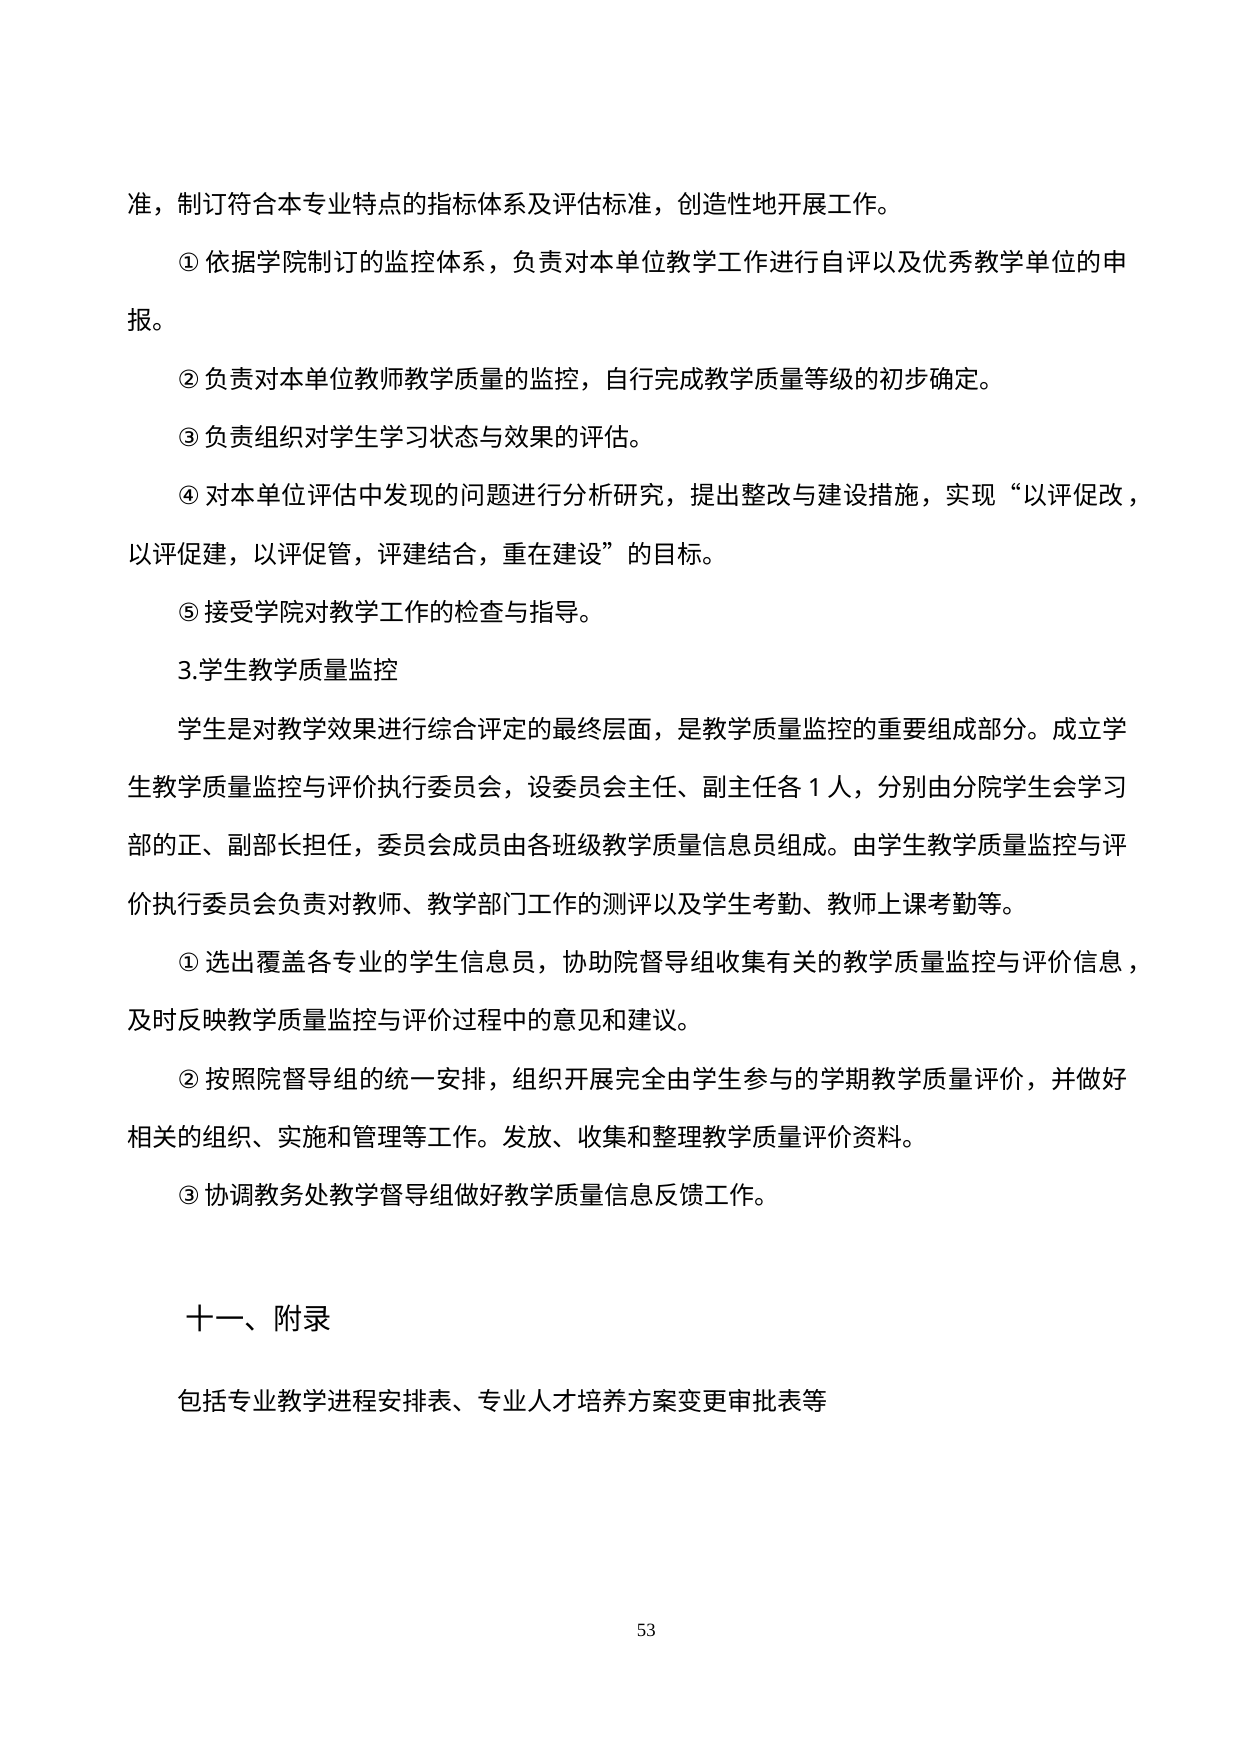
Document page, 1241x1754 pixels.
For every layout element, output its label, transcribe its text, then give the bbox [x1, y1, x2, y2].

text ⑤接受学院对教学工作的检查与指导。 [127, 570, 1127, 629]
text ③负责组织对学生学习状态与效果的评估。 [127, 395, 1127, 454]
text ②按照院督导组的统一安排，组织开展完全由学生参与的学期教学质量评价，并做好相关的组织、实施和管理等工作。发放、收集和整理教学质量评价资料。 [127, 1037, 1127, 1154]
text ③协调教务处教学督导组做好教学质量信息反馈工作。 [127, 1154, 1127, 1212]
text 十一、附录 [127, 1296, 1127, 1338]
text ①选出覆盖各专业的学生信息员，协助院督导组收集有关的教学质量监控与评价信息，及时反映教学质量监控与评价过程中的意见和建议。 [127, 920, 1127, 1037]
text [127, 162, 1127, 220]
text ①依据学院制订的监控体系，负责对本单位教学工作进行自评以及优秀教学单位的申报。 [127, 220, 1127, 337]
text 学生是对教学效果进行综合评定的最终层面，是教学质量监控的重要组成部分。成立学生教学质量监控与评价执行委员会，设委员会主任、副主任各1人，分别由分院学生会学习部的正、副部长担任，委员会成员由各班级教学质量信息员组成。由学生教学质量监控与评价执行委员会负责对教师、教学部门工作的测评以及学生考勤、教师上课考勤等。 [127, 687, 1127, 920]
text 包括专业教学进程安排表、专业人才培养方案变更审批表等 [127, 1359, 1127, 1417]
text 3.学生教学质量监控 [127, 629, 1127, 687]
text ②负责对本单位教师教学质量的监控，自行完成教学质量等级的初步确定。 [127, 337, 1127, 395]
text ④对本单位评估中发现的问题进行分析研究，提出整改与建设措施，实现“以评促改，以评促建，以评促管，评建结合，重在建设”的目标。 [127, 454, 1127, 570]
